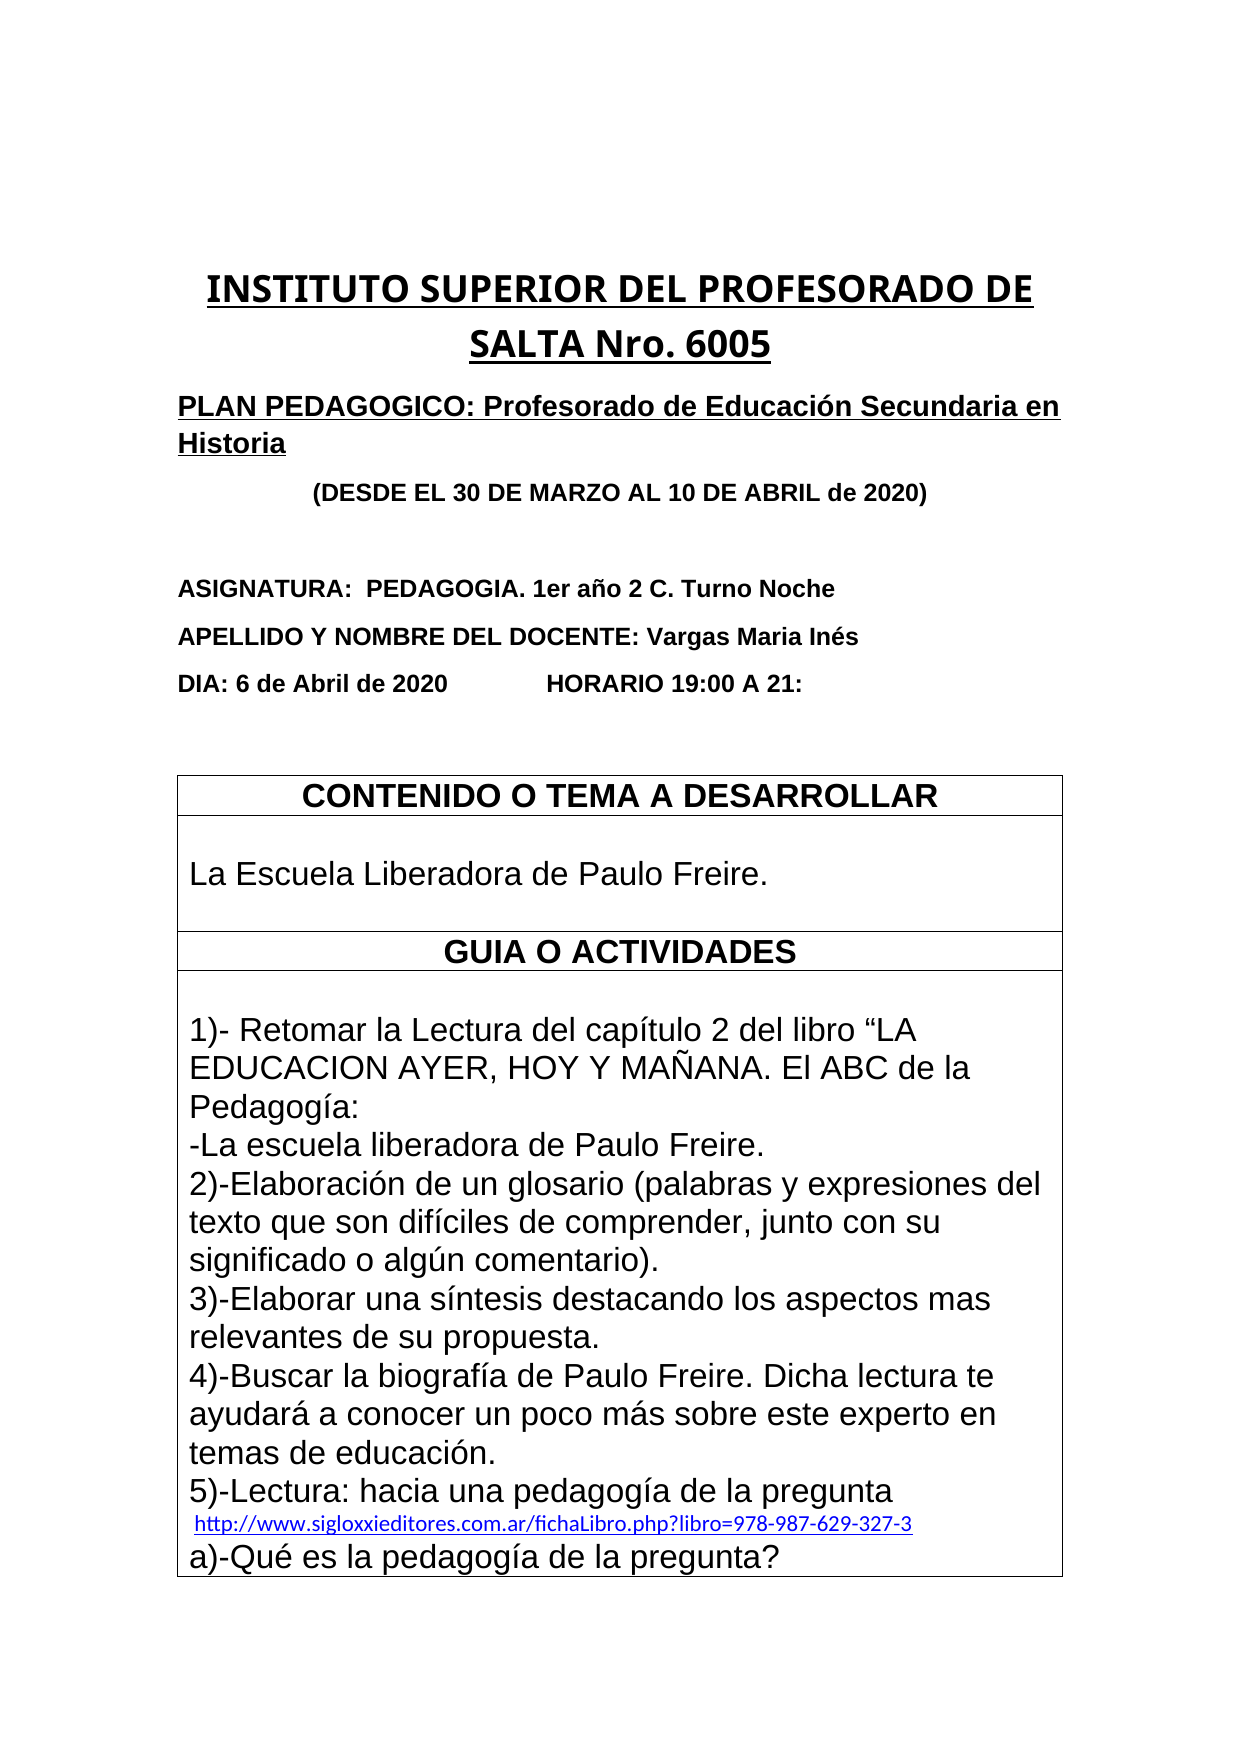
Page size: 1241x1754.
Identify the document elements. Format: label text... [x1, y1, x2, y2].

table_header CONTENIDO O TEMA A DESARROLLAR [178, 776, 1062, 814]
text (DESDE EL 30 DE MARZO AL 10 DE ABRIL de 2020) [177, 478, 1063, 507]
text APELLIDO Y NOMBRE DEL DOCENTE: Vargas Maria Inés [177, 622, 1063, 650]
table_cell La Escuela Liberadora de Paulo Freire. [178, 816, 1062, 931]
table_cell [178, 971, 1062, 1576]
text DIA: 6 de Abril de 2020 HORARIO 19:00 A 21: [177, 669, 1063, 698]
text INSTITUTO SUPERIOR DEL PROFESORADO DE SALTA Nro. 6005 [177, 263, 1063, 369]
text PLAN PEDAGOGICO: Profesorado de Educación Secundaria en Historia [177, 389, 1063, 459]
table_cell GUIA O ACTIVIDADES [178, 932, 1062, 970]
text ASIGNATURA: PEDAGOGIA. 1er año 2 C. Turno Noche [177, 574, 1063, 603]
